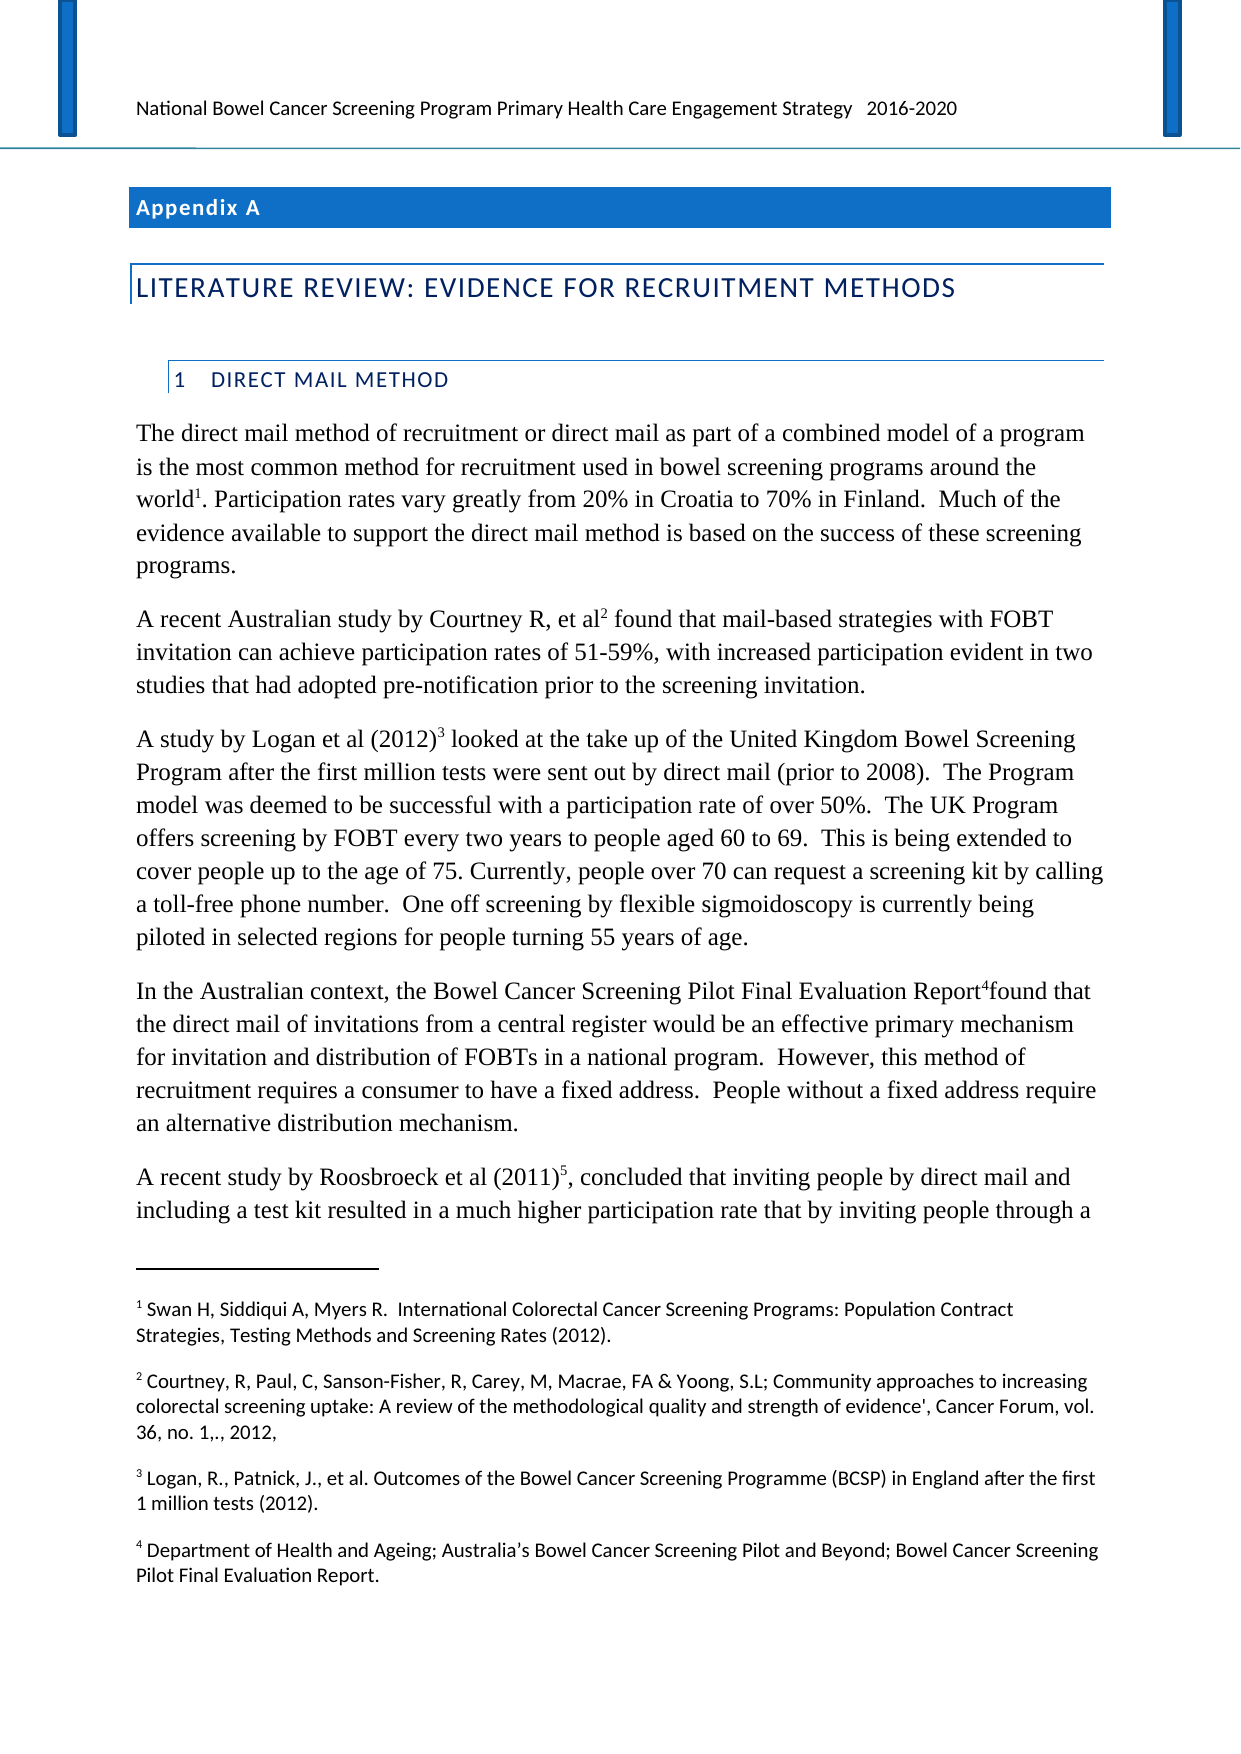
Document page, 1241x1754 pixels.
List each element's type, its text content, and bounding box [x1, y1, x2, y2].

text A recent Australian study by Courtney R, et al found that mail-based strategies with FOBT invitation can achieve participation rates of 51-59%, with increased participation evident in two studies that had adopted pre-notification prior to the screening invitation. [136, 604, 1104, 699]
subtitle Appendix A [136, 194, 1104, 221]
text A recent study by Roosbroeck et al (2011), concluded that inviting people by direct mail and including a test kit resulted in a much higher participation rate that by inviting people through a PHP (52% compared to 28%). The pilot was undertaken in Belgium in 2009 and involved the invitation of over 19,000 people. [136, 1162, 1104, 1224]
subtitle Literature Review: Evidence for Recruitment Methods [132, 265, 1104, 304]
text The direct mail method of recruitment or direct mail as part of a combined model of a program is the most common method for recruitment used in bowel screening programs around the world. Participation rates vary greatly from 20% in Croatia to 70% in Finland. Much of the evidence available to support the direct mail method is based on the success of these screening programs. [136, 418, 1104, 579]
subtitle Direct Mail Method [169, 361, 1104, 393]
text A study by Logan et al (2012) looked at the take up of the United Kingdom Bowel Screening Program after the first million tests were sent out by direct mail (prior to 2008). The Program model was deemed to be successful with a participation rate of over 50%. The UK Program offers screening by FOBT every two years to people aged 60 to 69. This is being extended to cover people up to the age of 75. Currently, people over 70 can request a screening kit by calling a toll-free phone number. One off screening by flexible sigmoidoscopy is currently being piloted in selected regions for people turning 55 years of age. [136, 724, 1104, 951]
text In the Australian context, the Bowel Cancer Screening Pilot Final Evaluation Reportfound that the direct mail of invitations from a central register would be an effective primary mechanism for invitation and distribution of FOBTs in a national program. However, this method of recruitment requires a consumer to have a fixed address. People without a fixed address require an alternative distribution mechanism. [136, 976, 1104, 1137]
